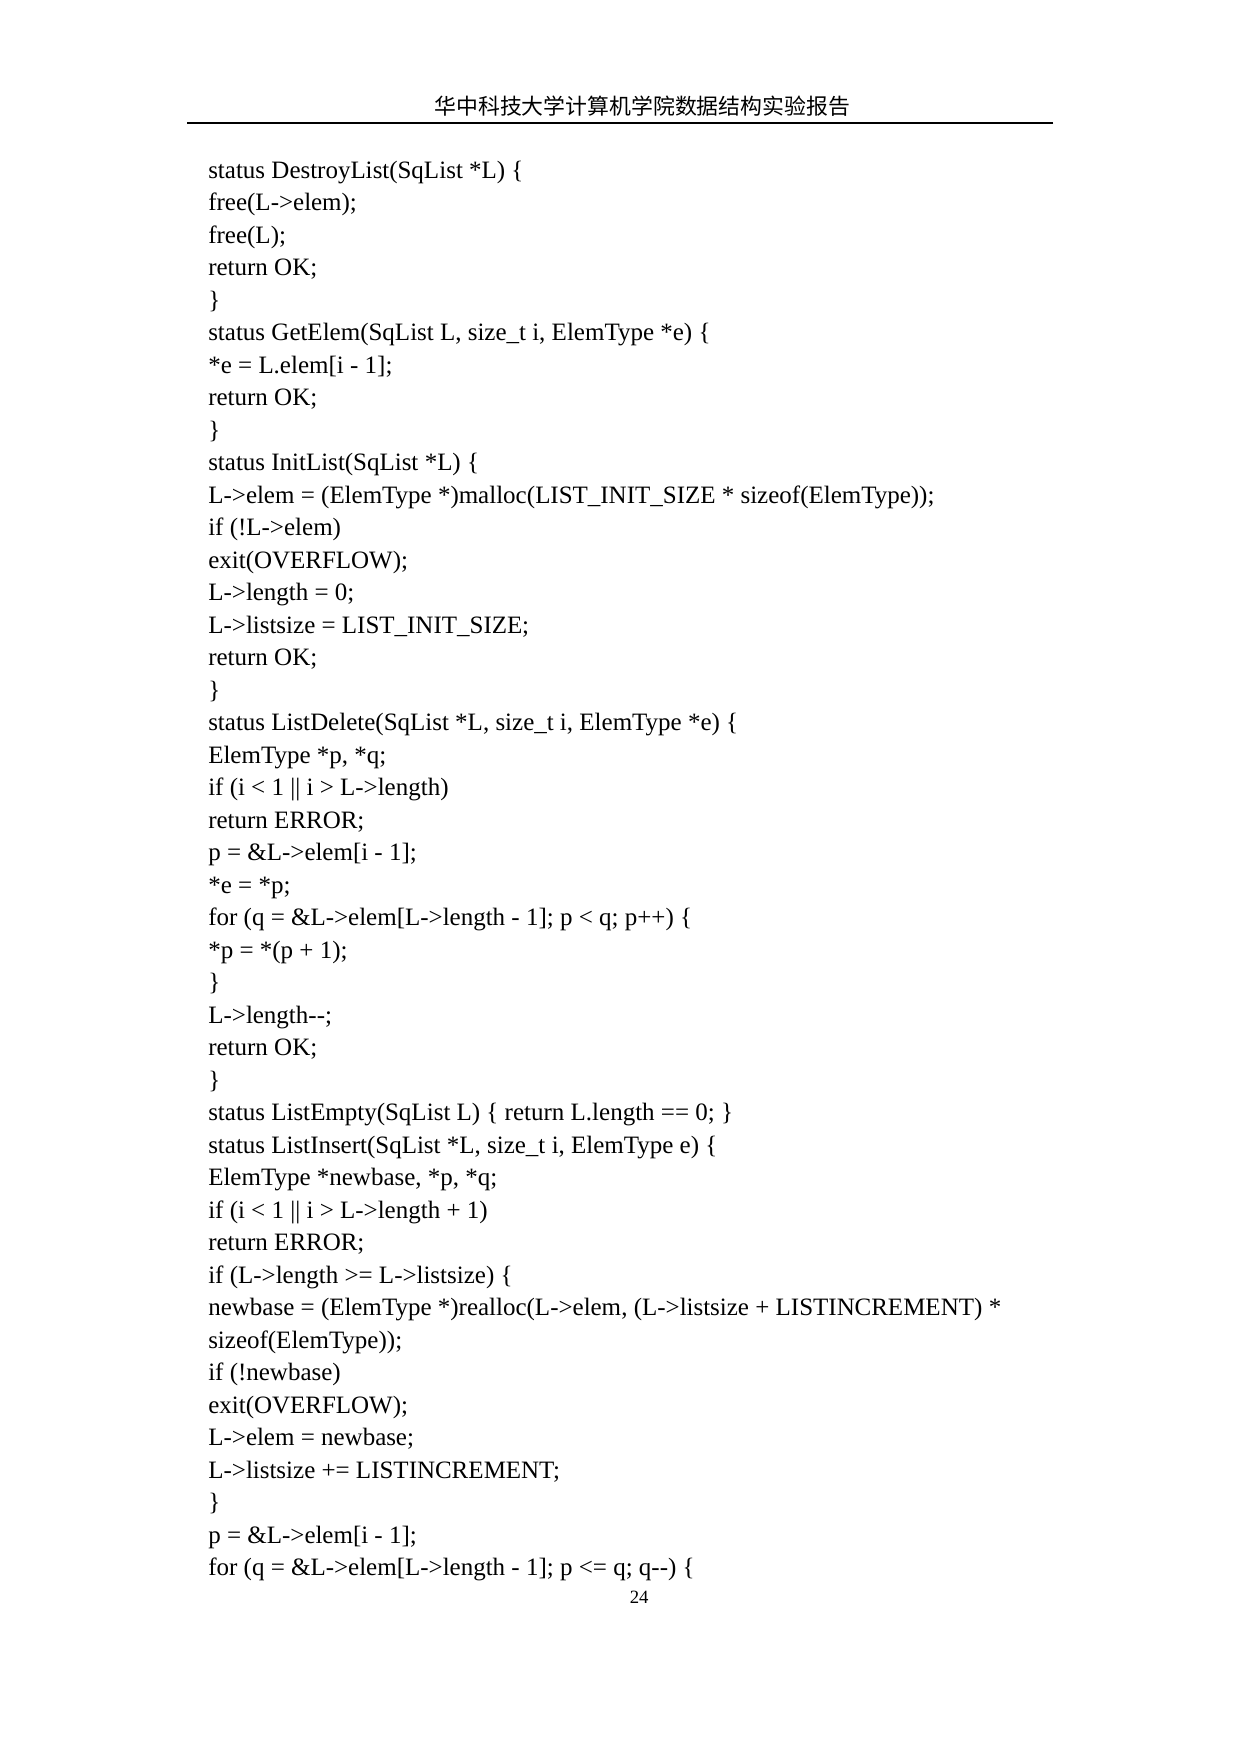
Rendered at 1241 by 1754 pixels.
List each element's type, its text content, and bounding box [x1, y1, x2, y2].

text free(L->elem); [187, 186, 1053, 218]
text p = &L->elem[i - 1]; [187, 1518, 1053, 1551]
text free(L); [187, 218, 1053, 251]
text status ListDelete(SqList *L, size_t i, ElemType *e) { [187, 706, 1053, 738]
text *e = L.elem[i - 1]; [187, 348, 1053, 381]
text } [187, 1486, 1053, 1518]
text for (q = &L->elem[L->length - 1]; p <= q; q--) { [187, 1551, 1053, 1583]
text ElemType *newbase, *p, *q; [187, 1161, 1053, 1193]
text return ERROR; [187, 803, 1053, 836]
text p = &L->elem[i - 1]; [187, 836, 1053, 868]
text } [187, 673, 1053, 706]
text } [187, 1063, 1053, 1096]
text newbase = (ElemType *)realloc(L->elem, (L->listsize + LISTINCREMENT) * [187, 1291, 1053, 1323]
text L->listsize += LISTINCREMENT; [187, 1453, 1053, 1486]
text if (L->length >= L->listsize) { [187, 1258, 1053, 1291]
text status DestroyList(SqList *L) { [187, 153, 1053, 186]
text return OK; [187, 251, 1053, 283]
text if (i < 1 || i > L->length) [187, 771, 1053, 803]
text exit(OVERFLOW); [187, 1388, 1053, 1421]
text L->listsize = LIST_INIT_SIZE; [187, 608, 1053, 641]
text L->elem = (ElemType *)malloc(LIST_INIT_SIZE * sizeof(ElemType)); [187, 478, 1053, 511]
text *p = *(p + 1); [187, 933, 1053, 966]
text if (!L->elem) [187, 511, 1053, 543]
text } [187, 413, 1053, 446]
text status InitList(SqList *L) { [187, 446, 1053, 478]
text return ERROR; [187, 1226, 1053, 1258]
text sizeof(ElemType)); [187, 1323, 1053, 1356]
text status GetElem(SqList L, size_t i, ElemType *e) { [187, 316, 1053, 348]
text if (i < 1 || i > L->length + 1) [187, 1193, 1053, 1226]
text L->elem = newbase; [187, 1421, 1053, 1453]
text if (!newbase) [187, 1356, 1053, 1388]
text } [187, 283, 1053, 316]
text } [187, 966, 1053, 998]
text L->length--; [187, 998, 1053, 1031]
text status ListInsert(SqList *L, size_t i, ElemType e) { [187, 1128, 1053, 1161]
text return OK; [187, 1031, 1053, 1063]
text ElemType *p, *q; [187, 738, 1053, 771]
text for (q = &L->elem[L->length - 1]; p < q; p++) { [187, 901, 1053, 933]
text exit(OVERFLOW); [187, 543, 1053, 576]
text *e = *p; [187, 868, 1053, 901]
text return OK; [187, 641, 1053, 673]
text status ListEmpty(SqList L) { return L.length == 0; } [187, 1096, 1053, 1128]
text L->length = 0; [187, 576, 1053, 608]
text return OK; [187, 381, 1053, 413]
